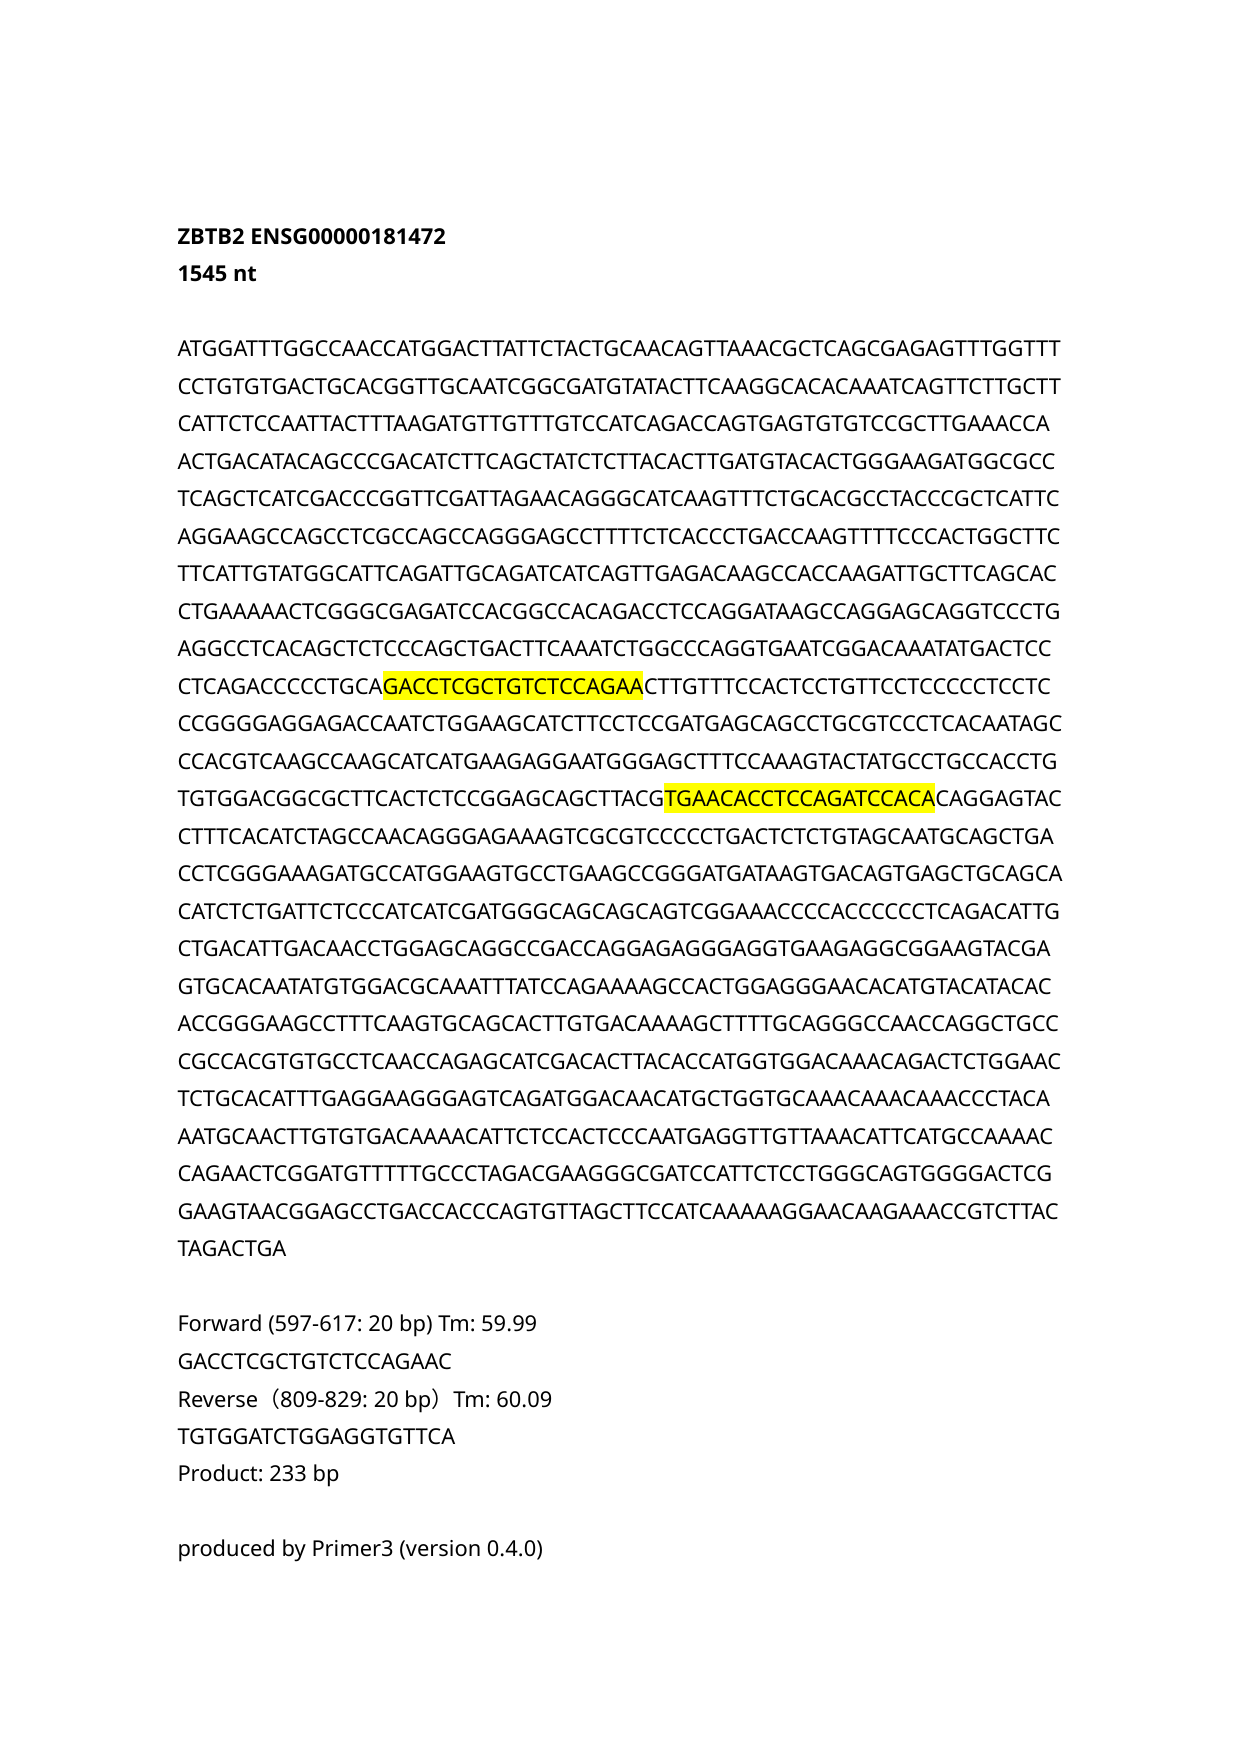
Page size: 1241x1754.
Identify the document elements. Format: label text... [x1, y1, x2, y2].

text Forward (597-617: 20 bp) Tm: 59.99 [177, 1304, 1063, 1342]
text produced by Primer3 (version 0.4.0) [177, 1529, 1063, 1567]
text Reverse（809-829: 20 bp）Tm: 60.09 [177, 1379, 1063, 1417]
text 1545 nt [177, 254, 1063, 292]
text ATGGATTTGGCCAACCATGGACTTATTCTACTGCAACAGTTAAACGCTCAGCGAGAGTTTGGTTTCCTGTGTGACTGCACGGTTGCAATCGGCGATGTATACTTCAAGGCACACAAATCAGTTCTTGCTTCATTCTCCAATTACTTTAAGATGTTGTTTGTCCATCAGACCAGTGAGTGTGTCCGCTTGAAACCAACTGACATACAGCCCGACATCTTCAGCTATCTCTTACACTTGATGTACACTGGGAAGATGGCGCCTCAGCTCATCGACCCGGTTCGATTAGAACAGGGCATCAAGTTTCTGCACGCCTACCCGCTCATTCAGGAAGCCAGCCTCGCCAGCCAGGGAGCCTTTTCTCACCCTGACCAAGTTTTCCCACTGGCTTCTTCATTGTATGGCATTCAGATTGCAGATCATCAGTTGAGACAAGCCACCAAGATTGCTTCAGCACCTGAAAAACTCGGGCGAGATCCACGGCCACAGACCTCCAGGATAAGCCAGGAGCAGGTCCCTGAGGCCTCACAGCTCTCCCAGCTGACTTCAAATCTGGCCCAGGTGAATCGGACAAATATGACTCCCTCAGACCCCCTGCAGACCTCGCTGTCTCCAGAACTTGTTTCCACTCCTGTTCCTCCCCCTCCTCCCGGGGAGGAGACCAATCTGGAAGCATCTTCCTCCGATGAGCAGCCTGCGTCCCTCACAATAGCCCACGTCAAGCCAAGCATCATGAAGAGGAATGGGAGCTTTCCAAAGTACTATGCCTGCCACCTGTGTGGACGGCGCTTCACTCTCCGGAGCAGCTTACGTGAACACCTCCAGATCCACACAGGAGTACCTTTCACATCTAGCCAACAGGGAGAAAGTCGCGTCCCCCTGACTCTCTGTAGCAATGCAGCTGACCTCGGGAAAGATGCCATGGAAGTGCCTGAAGCCGGGATGATAAGTGACAGTGAGCTGCAGCACATCTCTGATTCTCCCATCATCGATGGGCAGCAGCAGTCGGAAACCCCACCCCCCTCAGACATTGCTGACATTGACAACCTGGAGCAGGCCGACCAGGAGAGGGAGGTGAAGAGGCGGAAGTACGAGTGCACAATATGTGGACGCAAATTTATCCAGAAAAGCCACTGGAGGGAACACATGTACATACACACCGGGAAGCCTTTCAAGTGCAGCACTTGTGACAAAAGCTTTTGCAGGGCCAACCAGGCTGCCCGCCACGTGTGCCTCAACCAGAGCATCGACACTTACACCATGGTGGACAAACAGACTCTGGAACTCTGCACATTTGAGGAAGGGAGTCAGATGGACAACATGCTGGTGCAAACAAACAAACCCTACAAATGCAACTTGTGTGACAAAACATTCTCCACTCCCAATGAGGTTGTTAAACATTCATGCCAAAACCAGAACTCGGATGTTTTTGCCCTAGACGAAGGGCGATCCATTCTCCTGGGCAGTGGGGACTCGGAAGTAACGGAGCCTGACCACCCAGTGTTAGCTTCCATCAAAAAGGAACAAGAAACCGTCTTACTAGACTGA [177, 329, 1063, 1267]
text GACCTCGCTGTCTCCAGAAC [177, 1342, 1063, 1379]
text TGTGGATCTGGAGGTGTTCA [177, 1417, 1063, 1454]
text ZBTB2 ENSG00000181472 [177, 217, 1063, 254]
text Product: 233 bp [177, 1454, 1063, 1492]
